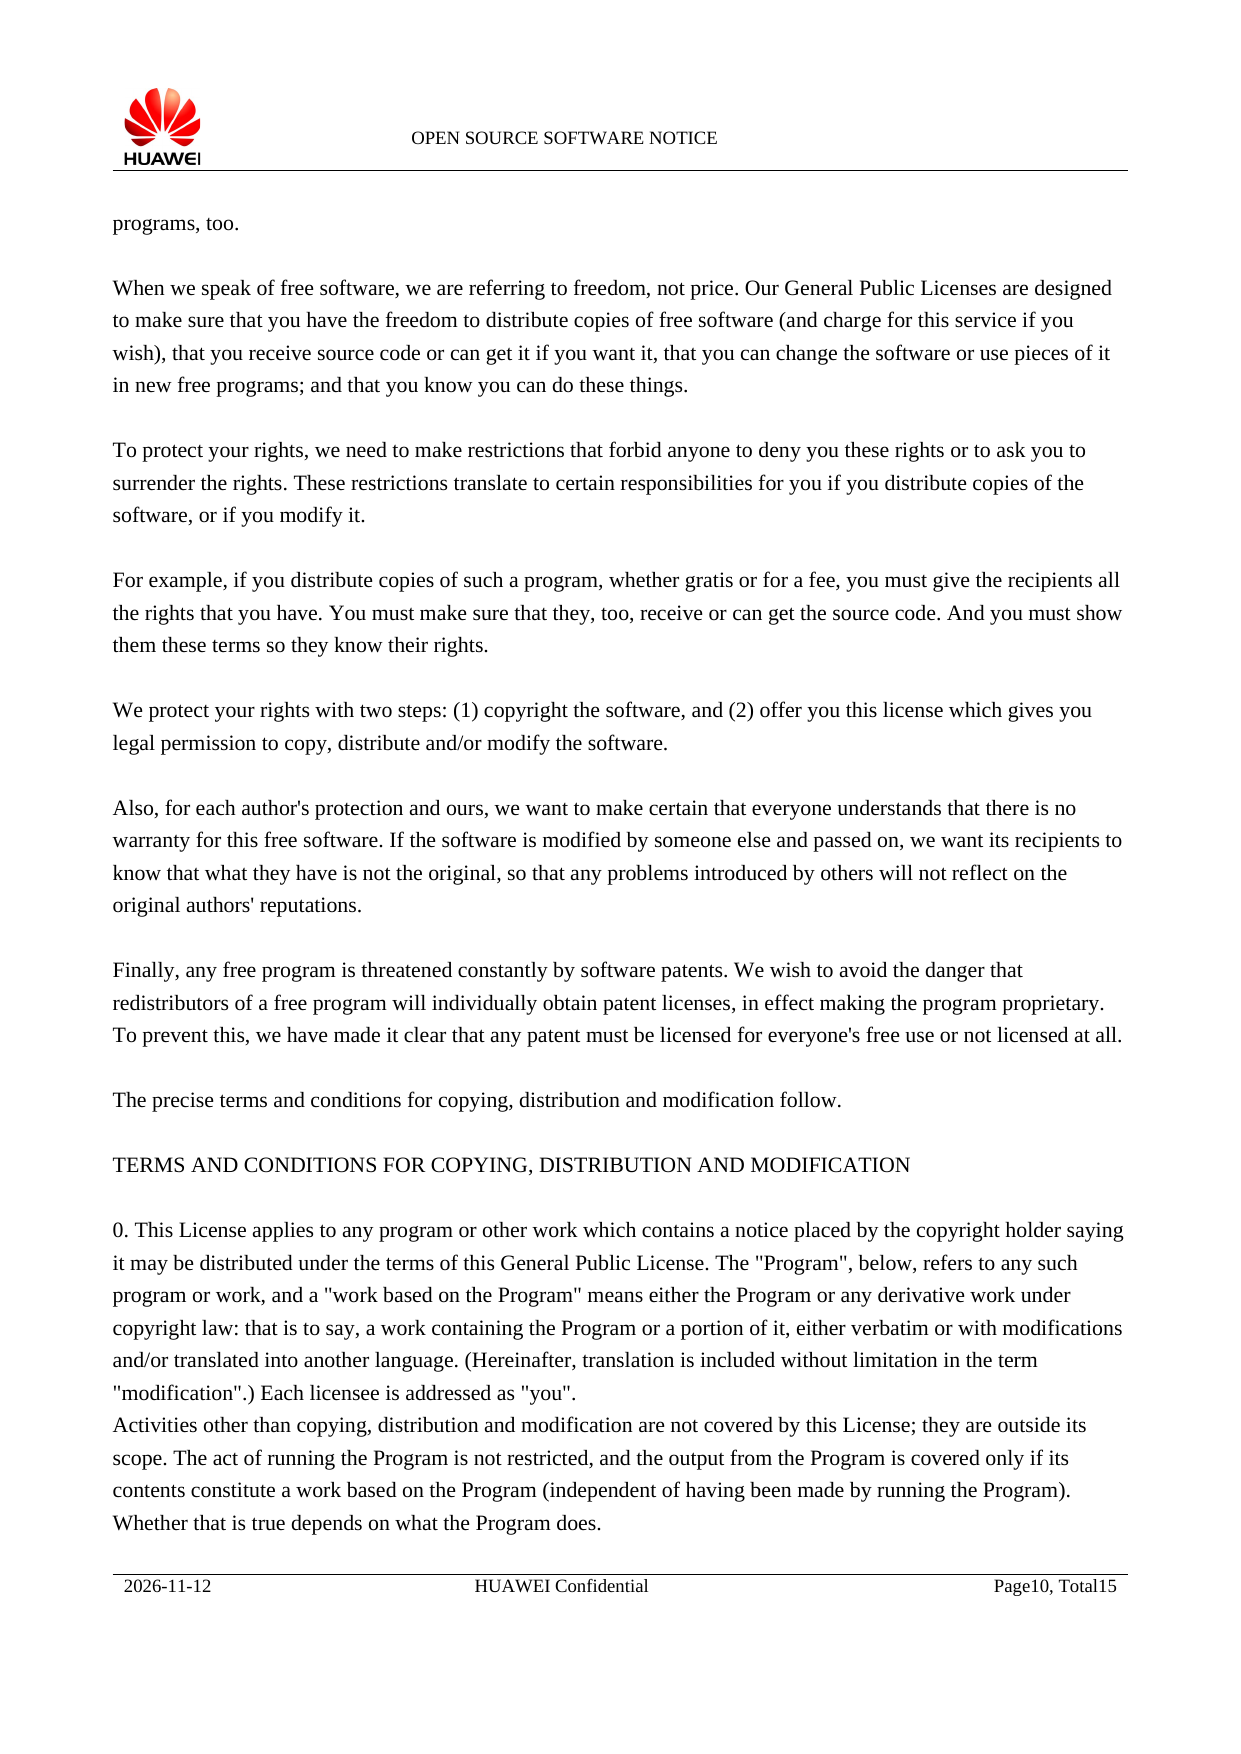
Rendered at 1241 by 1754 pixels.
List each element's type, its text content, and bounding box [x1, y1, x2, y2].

picture [124, 88, 201, 165]
